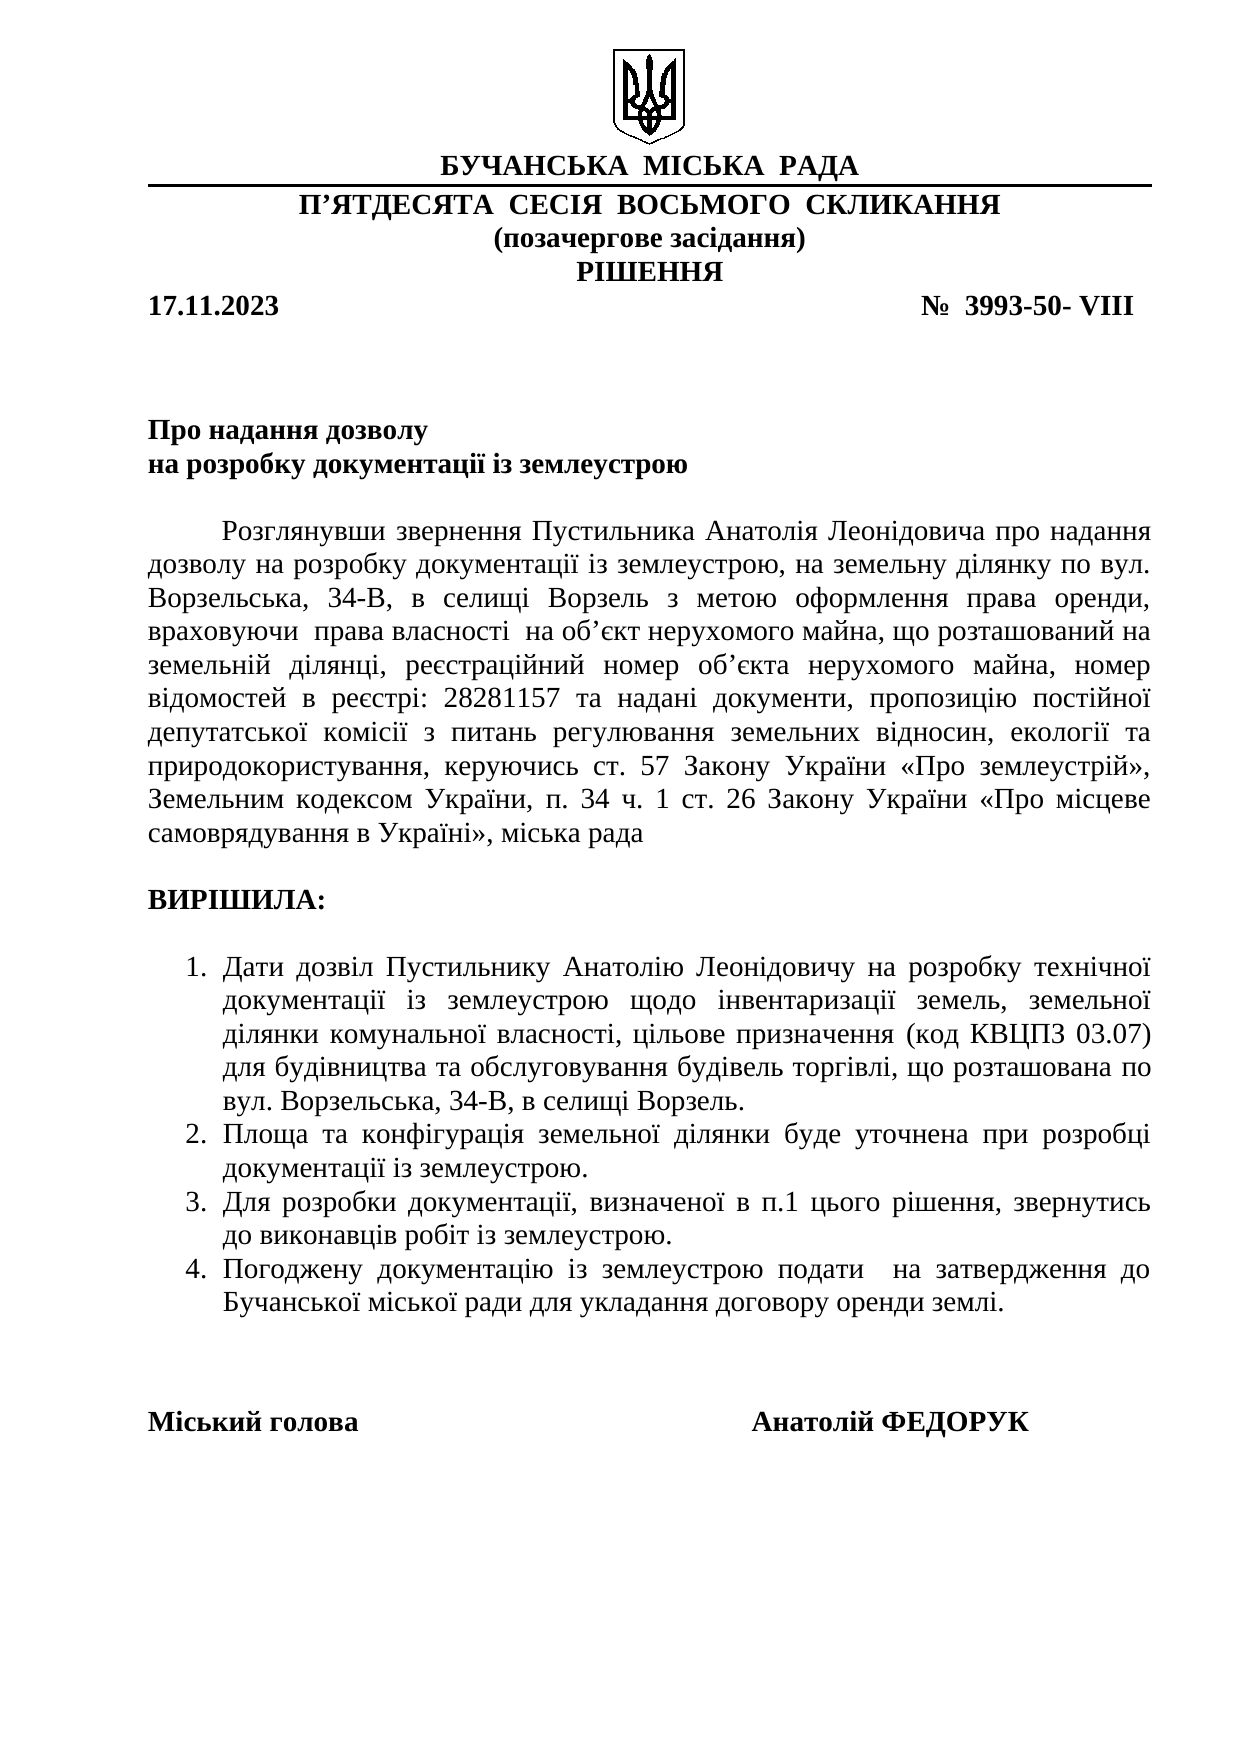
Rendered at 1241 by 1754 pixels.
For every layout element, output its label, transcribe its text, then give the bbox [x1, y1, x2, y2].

text ВИРІШИЛА: [148, 882, 1152, 915]
text 17.11.2023 № 3993-50- VІІІ [148, 288, 1152, 321]
list Погоджену документацію із землеустрою подати на затвердження до Бучанської міської ради для укладання договору оренди землі. [185, 1251, 1152, 1318]
text П’ЯТДЕСЯТА СЕСІЯ ВОСЬМОГО СКЛИКАННЯ [148, 187, 1152, 221]
list Дати дозвіл Пустильнику Анатолію Леонідовичу на розробку технічної документації із землеустрою щодо інвентаризації земель, земельної ділянки комунальної власності, цільове призначення (код КВЦПЗ 03.07) для будівництва та обслуговування будівель торгівлі, що розташована по вул. Ворзельська, 34-В, в селищі Ворзель. [185, 949, 1152, 1117]
text БУЧАНСЬКА МІСЬКА РАДА [148, 148, 1152, 184]
text РІШЕННЯ [148, 254, 1152, 288]
text Про надання дозволу [148, 412, 1152, 446]
text (позачергове засідання) [148, 221, 1152, 254]
list Для розробки документації, визначеної в п.1 цього рішення, звернутись до виконавців робіт із землеустрою. [185, 1184, 1152, 1251]
list Площа та конфігурація земельної ділянки буде уточнена при розробці документації із землеустрою. [185, 1117, 1152, 1184]
text на розробку документації із землеустрою [148, 446, 1152, 479]
text Міський голова Анатолій ФЕДОРУК [148, 1404, 1152, 1438]
text Розглянувши звернення Пустильника Анатолія Леонідовича про надання дозволу на розробку документації із землеустрою, на земельну ділянку по вул. Ворзельська, 34-В, в селищі Ворзель з метою оформлення права оренди, враховуючи права власності на об’єкт нерухомого майна, що розташований на земельній ділянці, реєстраційний номер об’єкта нерухомого майна, номер відомостей в реєстрі: 28281157 та надані документи, пропозицію постійної депутатської комісії з питань регулювання земельних відносин, екології та природокористування, керуючись ст. 57 Закону України «Про землеустрій», Земельним кодексом України, п. 34 ч. 1 ст. 26 Закону України «Про місцеве самоврядування в Україні», міська рада [148, 513, 1152, 848]
